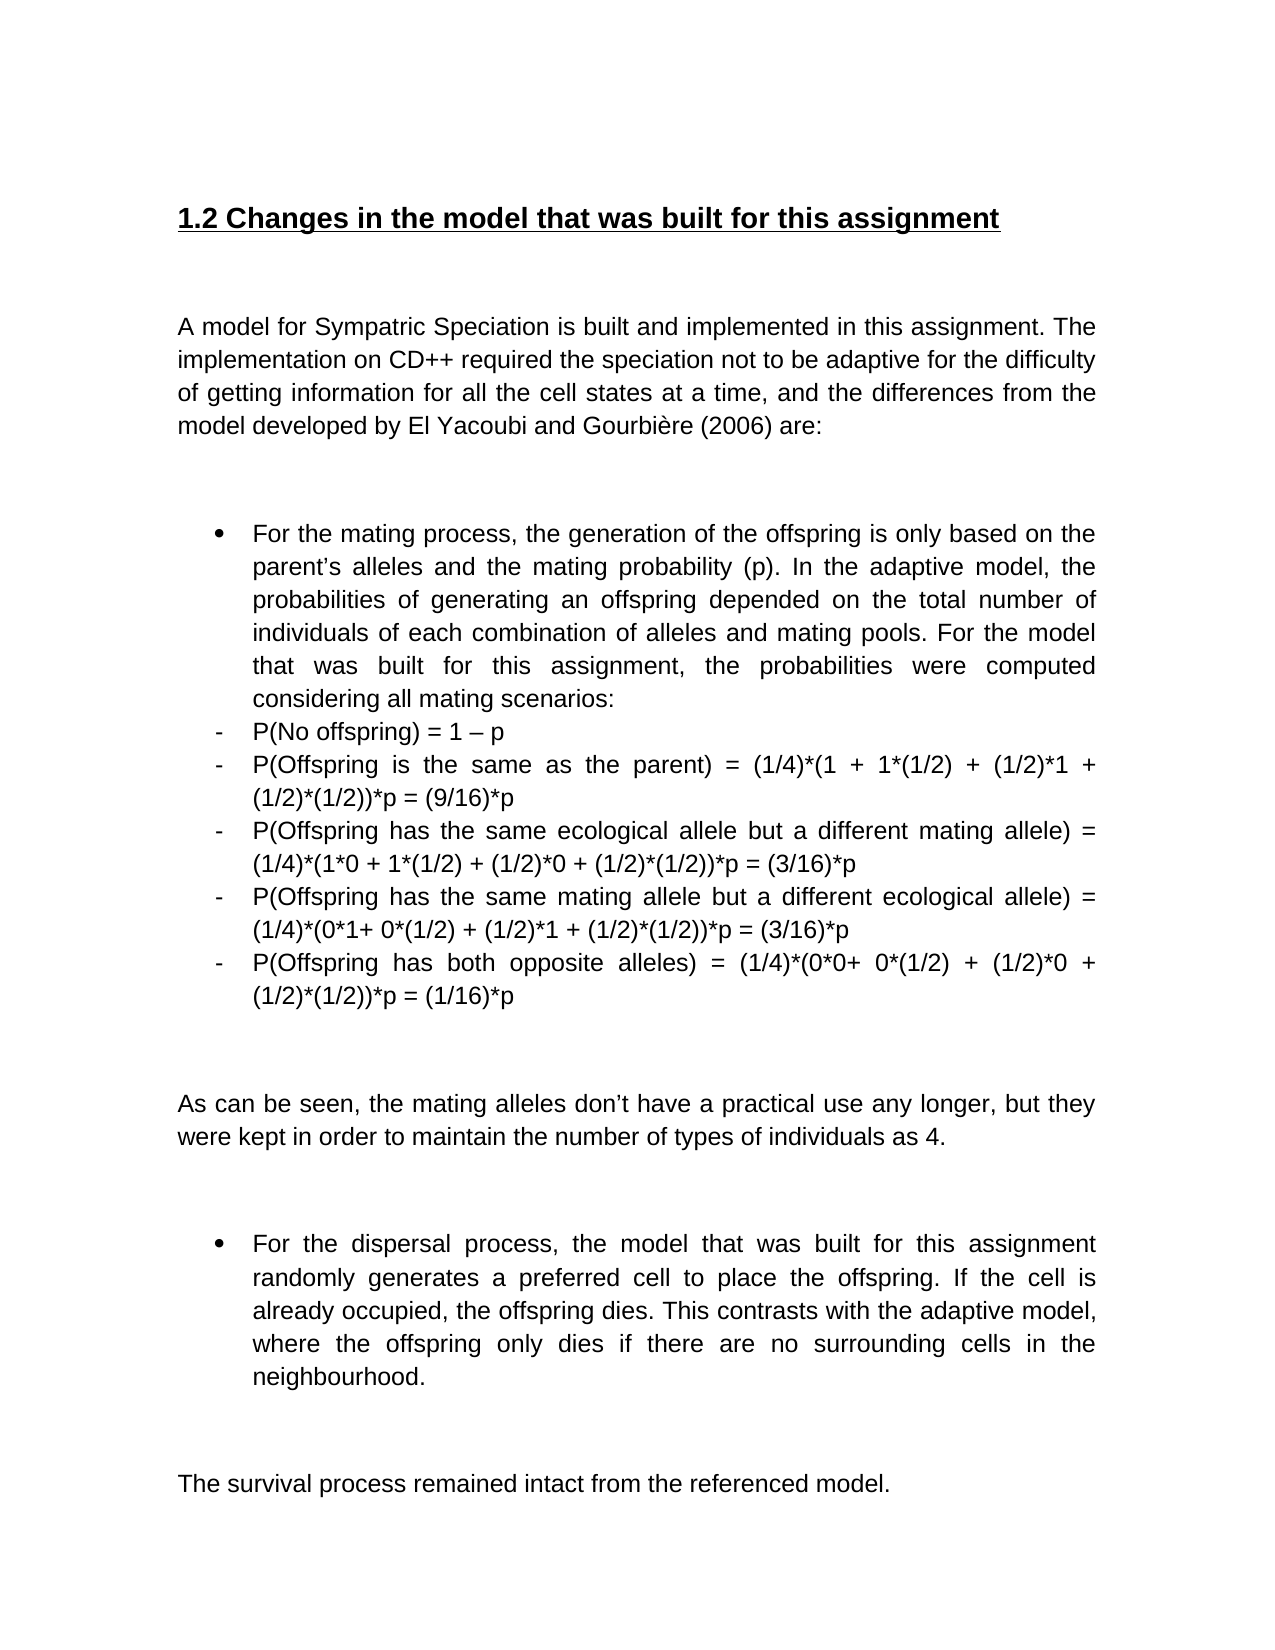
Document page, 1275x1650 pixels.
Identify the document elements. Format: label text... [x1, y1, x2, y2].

text A model for Sympatric Speciation is built and implemented in this assignment. The implementation on CD++ required the speciation not to be adaptive for the difficulty of getting information for all the cell states at a time, and the differences from the model developed by El Yacoubi and Gourbière (2006) are: [177, 312, 1098, 440]
list P(Offspring has the same ecological allele but a different mating allele) = (1/4)*(1*0 + 1*(1/2) + (1/2)*0 + (1/2)*(1/2))*p = (3/16)*p [215, 816, 1098, 878]
list P(Offspring is the same as the parent) = (1/4)*(1 + 1*(1/2) + (1/2)*1 + (1/2)*(1/2))*p = (9/16)*p [215, 750, 1098, 812]
list For the mating process, the generation of the offspring is only based on the parent’s alleles and the mating probability (p). In the adaptive model, the probabilities of generating an offspring depended on the total number of individuals of each combination of alleles and mating pools. For the model that was built for this assignment, the probabilities were computed considering all mating scenarios: [215, 519, 1098, 713]
text As can be seen, the mating alleles don’t have a practical use any longer, but they were kept in order to maintain the number of types of individuals as 4. [177, 1089, 1098, 1151]
text The survival process remained intact from the referenced model. [177, 1469, 1098, 1498]
text 1.2 Changes in the model that was built for this assignment [177, 201, 1098, 235]
list P(No offspring) = 1 – p [215, 717, 1098, 746]
list P(Offspring has both opposite alleles) = (1/4)*(0*0+ 0*(1/2) + (1/2)*0 + (1/2)*(1/2))*p = (1/16)*p [215, 948, 1098, 1010]
list For the dispersal process, the model that was built for this assignment randomly generates a preferred cell to place the offspring. If the cell is already occupied, the offspring dies. This contrasts with the adaptive model, where the offspring only dies if there are no surrounding cells in the neighbourhood. [215, 1229, 1098, 1390]
list P(Offspring has the same mating allele but a different ecological allele) = (1/4)*(0*1+ 0*(1/2) + (1/2)*1 + (1/2)*(1/2))*p = (3/16)*p [215, 882, 1098, 944]
